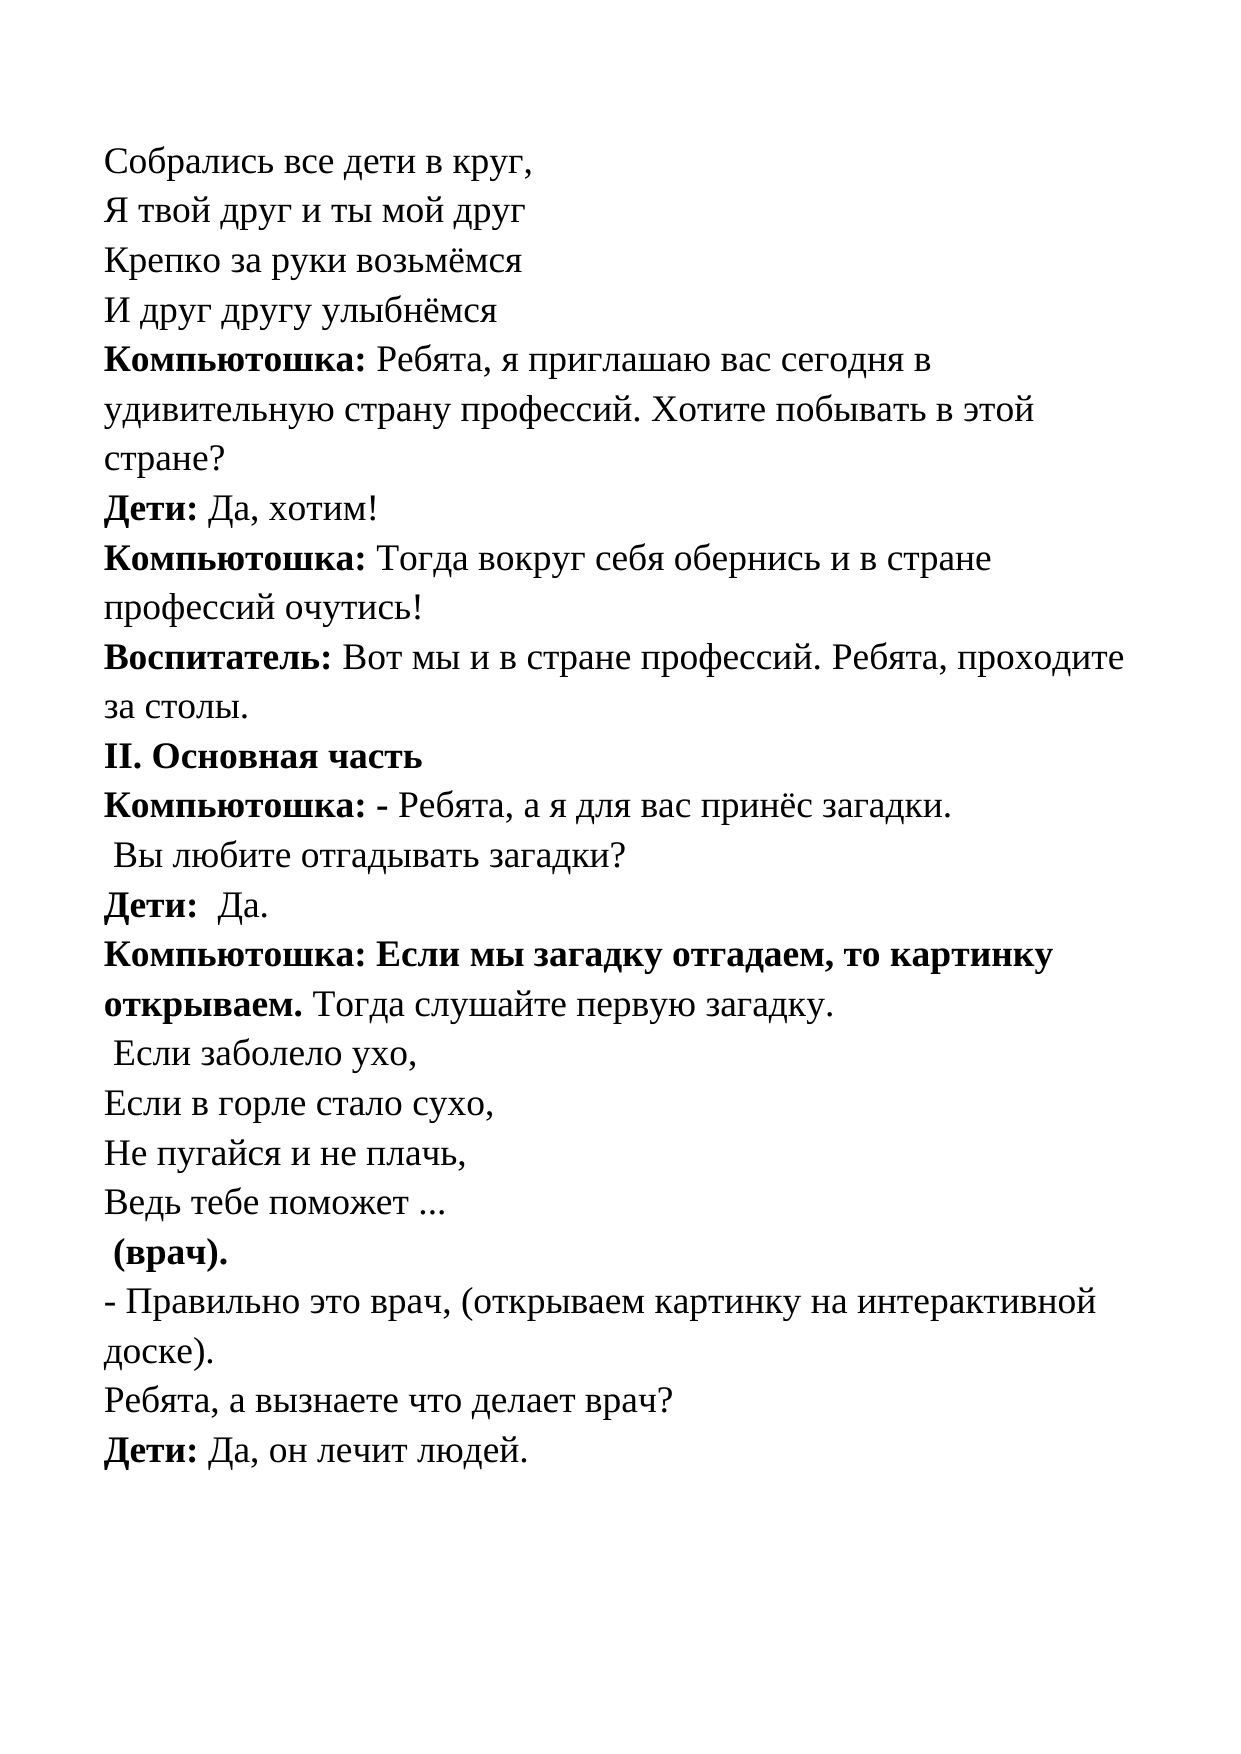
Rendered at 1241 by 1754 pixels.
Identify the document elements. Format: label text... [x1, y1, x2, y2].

text Компьютошка: Если мы загадку отгадаем, то картинку открываем. Тогда слушайте первую загадку. [103, 932, 1152, 1024]
text Компьютошка: Ребята, я приглашаю вас сегодня в удивительную страну профессий. Хотите побывать в этой стране? [103, 337, 1152, 479]
text Собрались все дети в круг, [103, 138, 1152, 181]
text Я твой друг и ты мой друг [103, 188, 1152, 231]
text Вы любите отгадывать загадки? [103, 832, 1152, 876]
text Ребята, а вызнаете что делает врач? [103, 1378, 1152, 1421]
text Компьютошка: Тогда вокруг себя обернись и в стране профессий очутись! [103, 535, 1152, 628]
text Дети: Да, он лечит людей. [103, 1427, 1152, 1471]
text (врач). [103, 1229, 1152, 1272]
text И друг другу улыбнёмся [103, 287, 1152, 330]
text Если заболело ухо, [103, 1031, 1152, 1074]
text Если в горле стало сухо, [103, 1080, 1152, 1123]
text Ведь тебе поможет ... [103, 1179, 1152, 1223]
text Крепко за руки возьмёмся [103, 237, 1152, 281]
text II. Основная часть [103, 733, 1152, 776]
text Дети: Да, хотим! [103, 485, 1152, 528]
text Компьютошка: - Ребята, а я для вас принёс загадки. [103, 783, 1152, 826]
text Воспитатель: Вот мы и в стране профессий. Ребята, проходите за столы. [103, 634, 1152, 727]
text - Правильно это врач, (открываем картинку на интерактивной доске). [103, 1279, 1152, 1371]
text Дети: Да. [103, 882, 1152, 925]
text Не пугайся и не плачь, [103, 1130, 1152, 1173]
